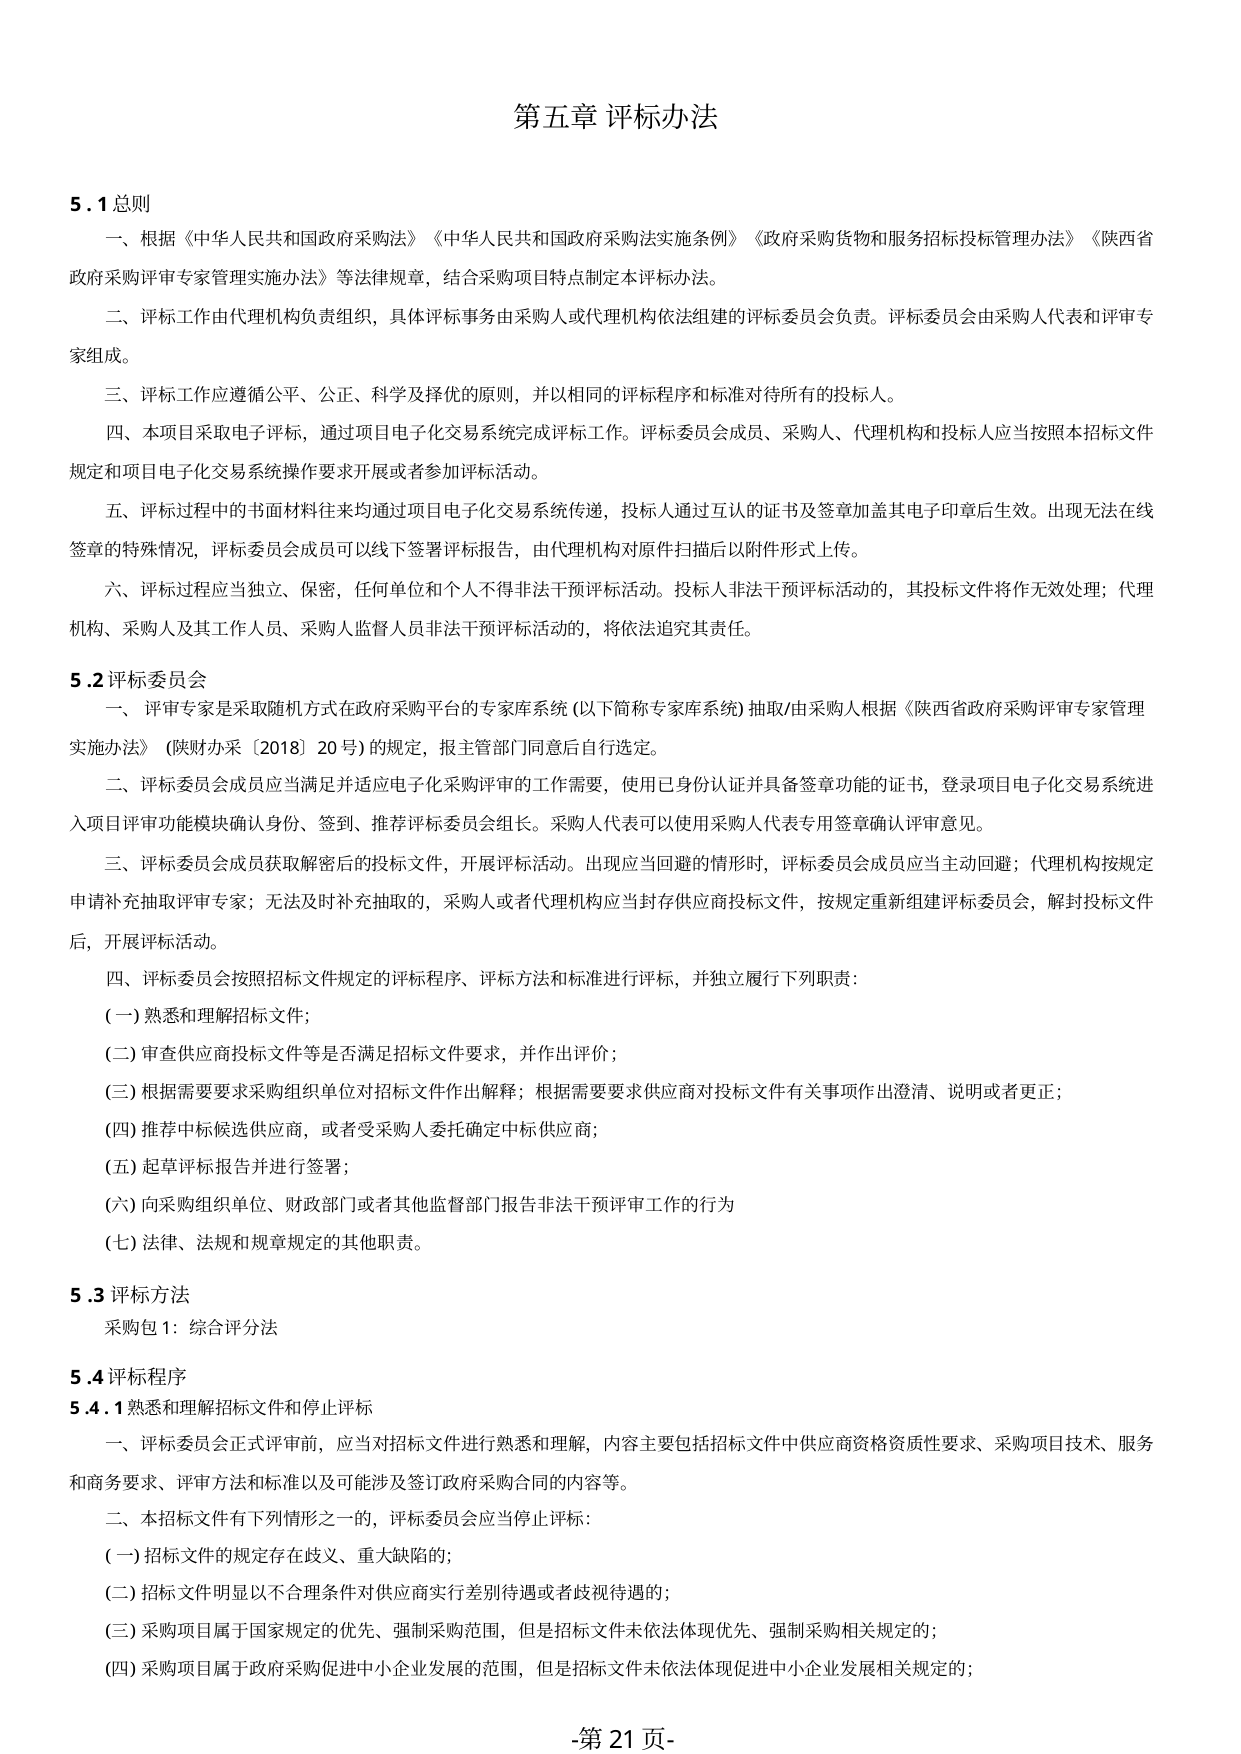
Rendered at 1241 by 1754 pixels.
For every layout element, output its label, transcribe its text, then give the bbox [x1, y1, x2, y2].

text 四、评标委员会按照招标文件规定的评标程序、评标方法和标准进行评标，并独立履行下列职责： [106, 967, 1166, 990]
text 5 . 1总则 [70, 193, 1166, 216]
text 五、评标过程中的书面材料往来均通过项目电子化交易系统传递，投标人通过互认的证书及签章加盖其电子印章后生效。出现无法在线 签章的特殊情况，评标委员会成员可以线下签署评标报告，由代理机构对原件扫描后以附件形式上传。 [69, 497, 1155, 562]
text 采购包1：综合评分法 [104, 1316, 1166, 1338]
text 一、评标委员会正式评审前，应当对招标文件进行熟悉和理解，内容主要包括招标文件中供应商资格资质性要求、采购项目技术、服务 和商务要求、评审方法和标准以及可能涉及签订政府采购合同的内容等。 [69, 1430, 1155, 1494]
text 二、本招标文件有下列情形之一的，评标委员会应当停止评标： [105, 1508, 1166, 1531]
text (二) 招标文件明显以不合理条件对供应商实行差别待遇或者歧视待遇的； [105, 1581, 1166, 1604]
text 5 .4 . 1熟悉和理解招标文件和停止评标 [69, 1398, 1166, 1418]
text (三) 根据需要要求采购组织单位对招标文件作出解释；根据需要要求供应商对投标文件有关事项作出澄清、说明或者更正； [105, 1080, 1166, 1103]
text 实施办法》 (陕财办采〔2018〕20号) 的规定，报主管部门同意后自行选定。 [69, 737, 1166, 759]
text (四) 推荐中标候选供应商，或者受采购人委托确定中标供应商； [105, 1117, 1166, 1141]
text 二、评标工作由代理机构负责组织，具体评标事务由采购人或代理机构依法组建的评标委员会负责。评标委员会由采购人代表和评审专 家组成。 [69, 303, 1155, 368]
text (二) 审查供应商投标文件等是否满足招标文件要求，并作出评价； [105, 1042, 1166, 1065]
text 5 .2评标委员会 [70, 670, 1166, 692]
text (七) 法律、法规和规章规定的其他职责。 [105, 1231, 1166, 1254]
text 一、 评审专家是采取随机方式在政府采购平台的专家库系统 (以下简称专家库系统) 抽取/由采购人根据《陕西省政府采购评审专家管理 [105, 696, 1166, 724]
text (五) 起草评标报告并进行签署； [105, 1155, 1166, 1178]
text (三) 采购项目属于国家规定的优先、强制采购范围，但是招标文件未依法体现优先、强制采购相关规定的； [105, 1619, 1166, 1642]
text 六、评标过程应当独立、保密，任何单位和个人不得非法干预评标活动。投标人非法干预评标活动的，其投标文件将作无效处理；代理 机构、采购人及其工作人员、采购人监督人员非法干预评标活动的，将依法追究其责任。 [69, 576, 1155, 641]
text 三、评标委员会成员获取解密后的投标文件，开展评标活动。出现应当回避的情形时，评标委员会成员应当主动回避；代理机构按规定 申请补充抽取评审专家；无法及时补充抽取的，采购人或者代理机构应当封存供应商投标文件，按规定重新组建评标委员会，解封投标文件 后，开展评标活动。 [69, 849, 1155, 953]
text 第五章 评标办法 [514, 98, 1166, 135]
text ( 一) 熟悉和理解招标文件； [105, 1004, 1166, 1027]
text 四、本项目采取电子评标，通过项目电子化交易系统完成评标工作。评标委员会成员、采购人、代理机构和投标人应当按照本招标文件 规定和项目电子化交易系统操作要求开展或者参加评标活动。 [69, 419, 1155, 483]
text 二、评标委员会成员应当满足并适应电子化采购评审的工作需要，使用已身份认证并具备签章功能的证书，登录项目电子化交易系统进 入项目评审功能模块确认身份、签到、推荐评标委员会组长。采购人代表可以使用采购人代表专用签章确认评审意见。 [69, 771, 1155, 836]
text 5 .3 评标方法 [70, 1284, 1166, 1307]
text (六) 向采购组织单位、财政部门或者其他监督部门报告非法干预评审工作的行为 [105, 1193, 1166, 1216]
text ( 一) 招标文件的规定存在歧义、重大缺陷的； [105, 1543, 1166, 1567]
text 一、根据《中华人民共和国政府采购法》《中华人民共和国政府采购法实施条例》《政府采购货物和服务招标投标管理办法》《陕西省 政府采购评审专家管理实施办法》等法律规章，结合采购项目特点制定本评标办法。 [69, 225, 1155, 289]
text (四) 采购项目属于政府采购促进中小企业发展的范围，但是招标文件未依法体现促进中小企业发展相关规定的； [105, 1657, 1166, 1680]
text 5 .4评标程序 [70, 1366, 1166, 1389]
text 三、评标工作应遵循公平、公正、科学及择优的原则，并以相同的评标程序和标准对待所有的投标人。 [104, 381, 1166, 406]
